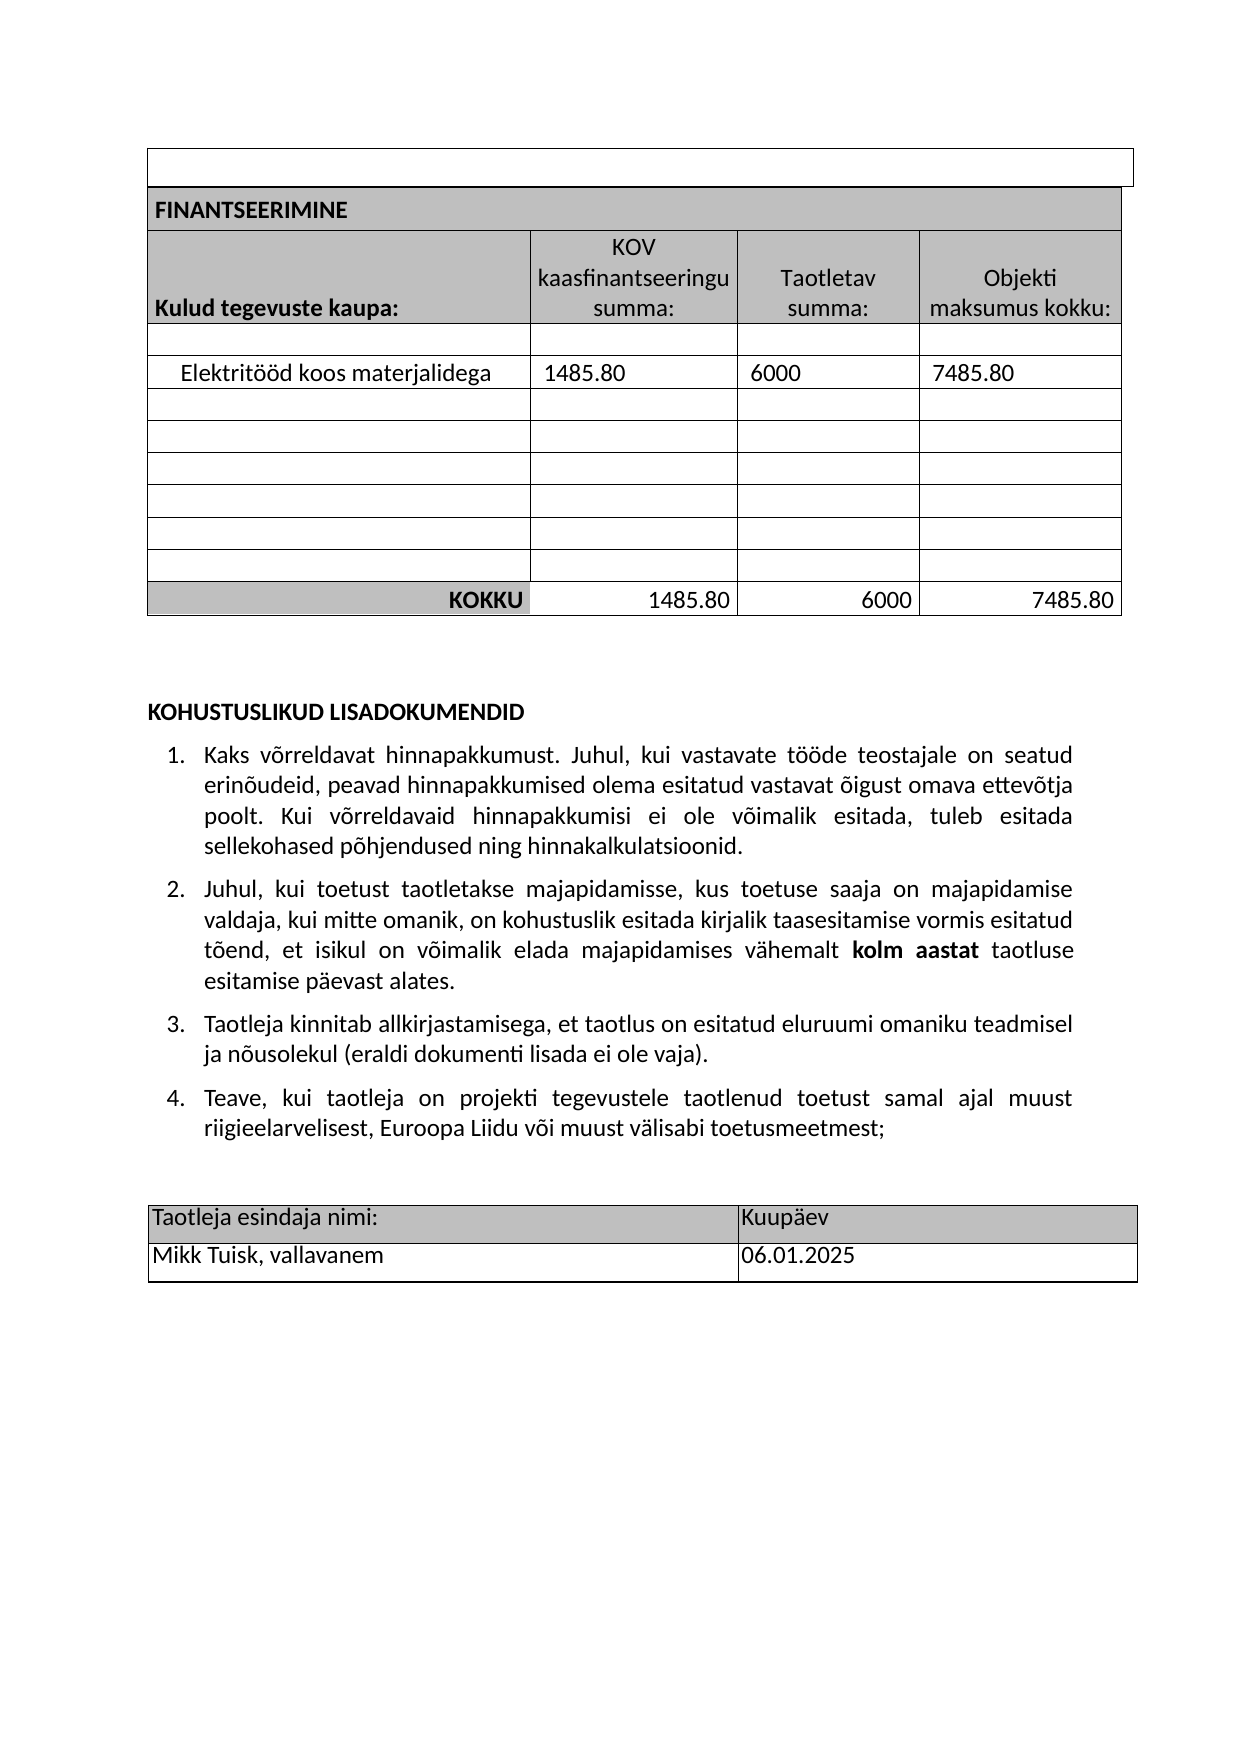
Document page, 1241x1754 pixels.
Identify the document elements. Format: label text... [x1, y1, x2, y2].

table_cell [738, 453, 919, 484]
table_cell Taotletav summa: [738, 231, 919, 323]
table_cell [738, 485, 919, 517]
table_cell 7485.80 [920, 356, 1121, 387]
table_cell [148, 518, 530, 549]
table_cell [920, 324, 1121, 355]
table_cell 6000 [738, 582, 919, 614]
table_cell [920, 550, 1121, 581]
table_cell KOKKU [148, 582, 530, 614]
table_cell [920, 518, 1121, 549]
table_cell 6000 [738, 356, 919, 387]
list Taotleja kinnitab allkirjastamisega, et taotlus on esitatud eluruumi omaniku teadmisel ja nõusolekul (eraldi dokumenti lisada ei ole vaja). [166, 1008, 1074, 1069]
table_cell Elektritööd koos materjalidega [148, 356, 530, 387]
table_cell [148, 550, 530, 581]
table_cell [148, 453, 530, 484]
table_cell [738, 518, 919, 549]
table_header FINANTSEERIMINE [148, 188, 1121, 230]
table_cell [738, 324, 919, 355]
table_cell [531, 453, 737, 484]
table_cell [531, 485, 737, 517]
table_cell [148, 324, 530, 355]
table_cell [531, 421, 737, 452]
table_cell 06.01.2025 [739, 1244, 1137, 1281]
list Juhul, kui toetust taotletakse majapidamisse, kus toetuse saaja on majapidamise valdaja, kui mitte omanik, on kohustuslik esitada kirjalik taasesitamise vormis esitatud tõend, et isikul on võimalik elada majapidamises vähemalt kolm aastat taotluse esitamise päevast alates. [166, 873, 1074, 996]
table_cell [738, 550, 919, 581]
table_cell KOV kaasfinantseeringu summa: [531, 231, 737, 323]
table_cell Kulud tegevuste kaupa: [148, 231, 530, 323]
table_header Kuupäev [739, 1206, 1137, 1243]
list Teave, kui taotleja on projekti tegevustele taotlenud toetust samal ajal muust riigieelarvelisest, Euroopa Liidu või muust välisabi toetusmeetmest; [166, 1082, 1074, 1143]
table_cell [531, 518, 737, 549]
table_cell [920, 421, 1121, 452]
table_cell [738, 421, 919, 452]
text KOHUSTUSLIKUD LISADOKUMENDID [148, 696, 1074, 726]
table_cell [531, 389, 737, 420]
table_cell [920, 389, 1121, 420]
table_cell 7485.80 [920, 582, 1121, 614]
table_cell [738, 389, 919, 420]
table_cell 1485.80 [531, 356, 737, 387]
table_cell [148, 485, 530, 517]
table_cell [531, 324, 737, 355]
table_cell [148, 389, 530, 420]
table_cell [148, 149, 1133, 186]
list Kaks võrreldavat hinnapakkumust. Juhul, kui vastavate tööde teostajale on seatud erinõudeid, peavad hinnapakkumised olema esitatud vastavat õigust omava ettevõtja poolt. Kui võrreldavaid hinnapakkumisi ei ole võimalik esitada, tuleb esitada sellekohased põhjendused ning hinnakalkulatsioonid. [166, 739, 1074, 861]
table_cell [148, 421, 530, 452]
table_cell 1485.80 [530, 582, 737, 614]
table_header Taotleja esindaja nimi: [149, 1206, 738, 1243]
table_cell Mikk Tuisk, vallavanem [149, 1244, 738, 1281]
table_cell [920, 485, 1121, 517]
table_cell [920, 453, 1121, 484]
table_cell Objekti maksumus kokku: [920, 231, 1121, 323]
table_cell [531, 550, 737, 581]
